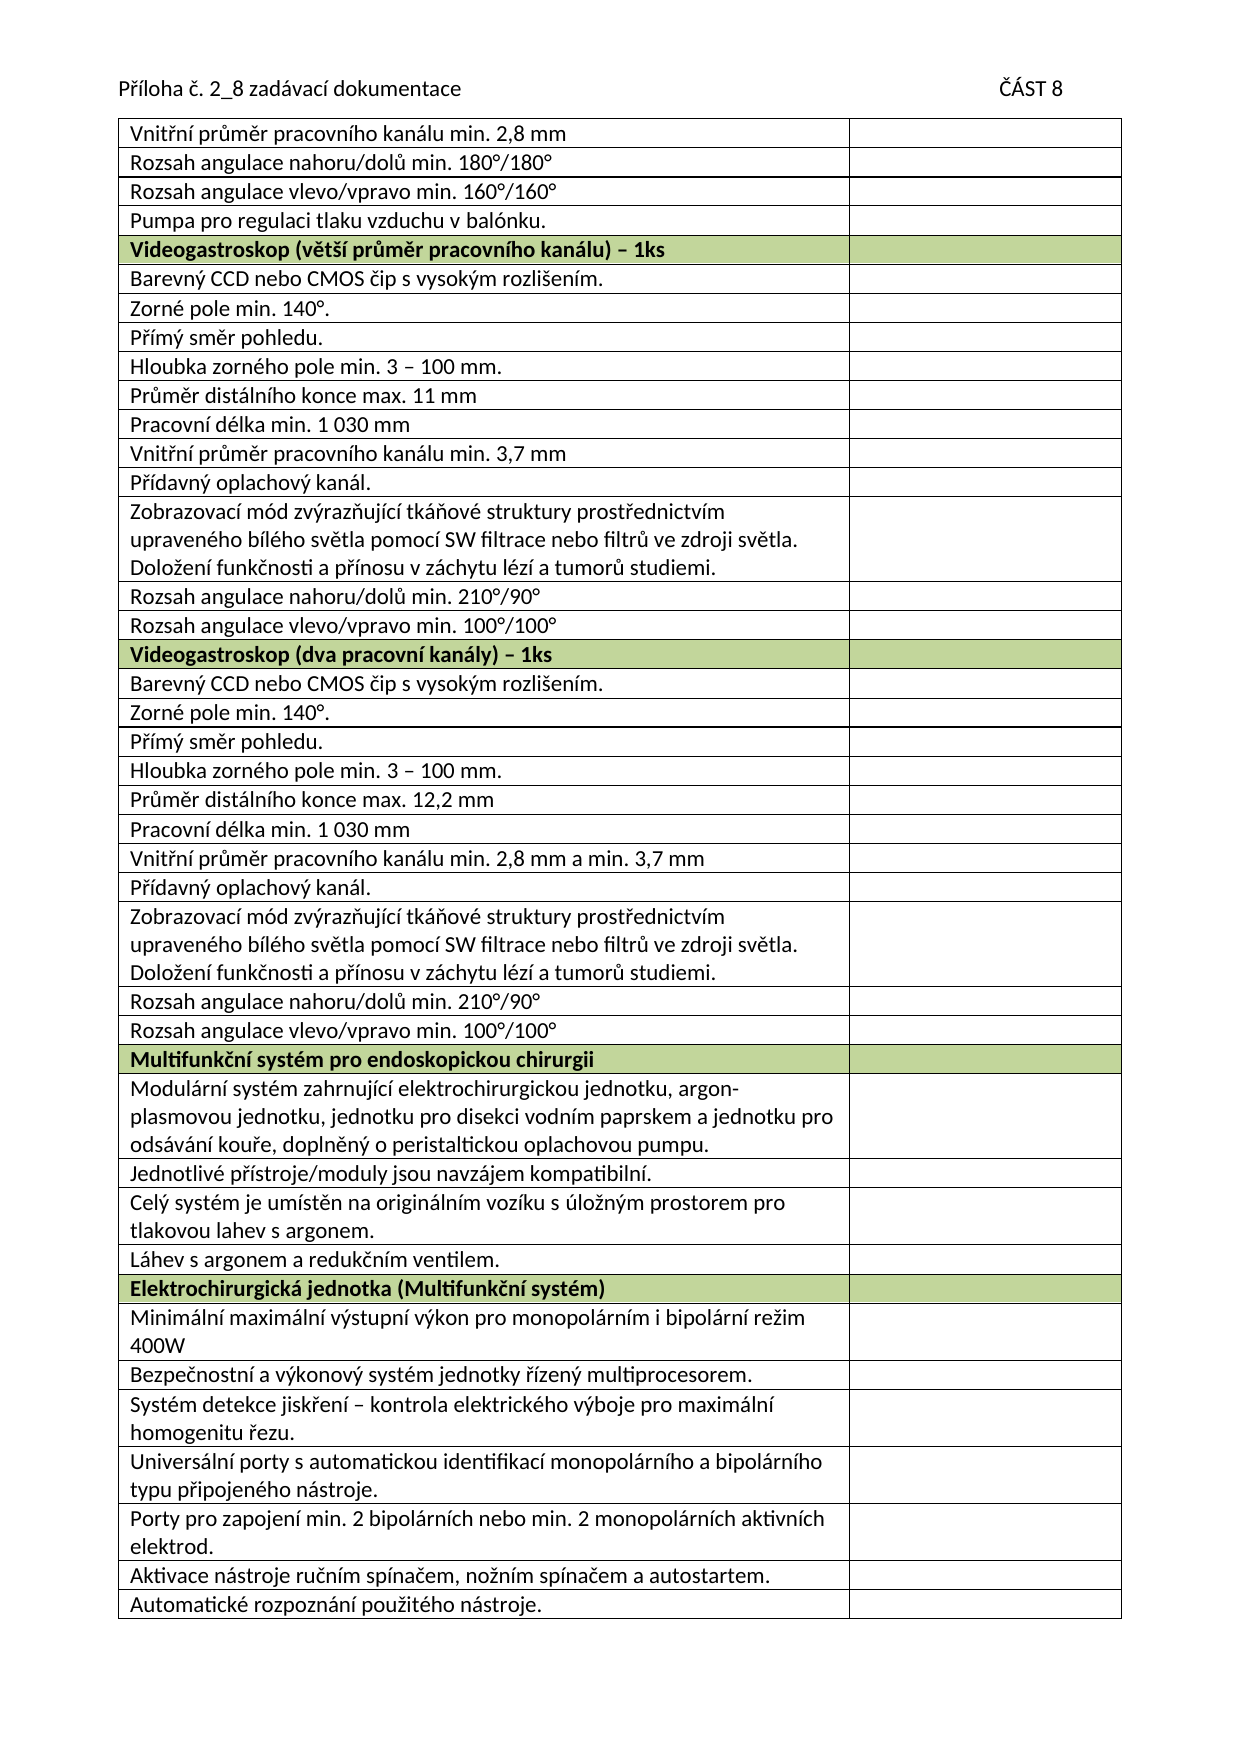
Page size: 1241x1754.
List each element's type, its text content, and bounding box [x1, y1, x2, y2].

table_cell [850, 699, 1121, 726]
table_cell Bezpečnostní a výkonový systém jednotky řízený multiprocesorem. [119, 1361, 849, 1389]
table_cell [850, 902, 1121, 986]
table_cell Systém detekce jiskření – kontrola elektrického výboje pro maximální homogenitu řezu. [119, 1390, 849, 1446]
table_cell [850, 582, 1121, 610]
table_cell Videogastroskop (dva pracovní kanály) – 1ks [119, 640, 849, 668]
table_cell [850, 1447, 1121, 1503]
table_cell Rozsah angulace vlevo/vpravo min. 160°/160° [119, 178, 849, 205]
table_cell [850, 1590, 1121, 1618]
table_cell [850, 323, 1121, 351]
table_cell [850, 844, 1121, 872]
table_cell Automatické rozpoznání použitého nástroje. [119, 1590, 849, 1618]
table_cell Jednotlivé přístroje/moduly jsou navzájem kompatibilní. [119, 1159, 849, 1187]
table_cell Přímý směr pohledu. [119, 323, 849, 351]
table_cell Průměr distálního konce max. 12,2 mm [119, 786, 849, 814]
table_cell [850, 1390, 1121, 1446]
table_cell Rozsah angulace vlevo/vpravo min. 100°/100° [119, 611, 849, 639]
table_cell Zorné pole min. 140°. [119, 699, 849, 726]
table_cell [850, 1561, 1121, 1589]
table_cell [850, 148, 1121, 176]
table_cell [850, 1275, 1121, 1302]
table_cell [850, 1361, 1121, 1389]
table_cell [850, 815, 1121, 843]
table_cell [850, 119, 1121, 147]
table_cell Rozsah angulace vlevo/vpravo min. 100°/100° [119, 1016, 849, 1044]
table_cell [850, 786, 1121, 814]
table_cell [850, 352, 1121, 380]
table_cell [850, 1074, 1121, 1158]
table_cell Zobrazovací mód zvýrazňující tkáňové struktury prostřednictvím upraveného bílého světla pomocí SW filtrace nebo filtrů ve zdroji světla. Doložení funkčnosti a přínosu v záchytu lézí a tumorů studiemi. [119, 497, 849, 581]
table_cell Přídavný oplachový kanál. [119, 468, 849, 496]
table_cell [850, 468, 1121, 496]
table_cell [850, 1159, 1121, 1187]
table_cell Universální porty s automatickou identifikací monopolárního a bipolárního typu připojeného nástroje. [119, 1447, 849, 1503]
table_cell [850, 757, 1121, 784]
table_cell Rozsah angulace nahoru/dolů min. 180°/180° [119, 148, 849, 176]
table_cell Elektrochirurgická jednotka (Multifunkční systém) [119, 1275, 849, 1302]
table_cell [850, 611, 1121, 639]
table_cell Láhev s argonem a redukčním ventilem. [119, 1245, 849, 1273]
table_cell [850, 669, 1121, 697]
table_cell Zorné pole min. 140°. [119, 294, 849, 322]
table_cell [850, 1245, 1121, 1273]
table_cell Pracovní délka min. 1 030 mm [119, 815, 849, 843]
table_cell [850, 236, 1121, 263]
table_cell [850, 439, 1121, 467]
table_cell Vnitřní průměr pracovního kanálu min. 3,7 mm [119, 439, 849, 467]
table_cell Barevný CCD nebo CMOS čip s vysokým rozlišením. [119, 669, 849, 697]
table_cell Rozsah angulace nahoru/dolů min. 210°/90° [119, 582, 849, 610]
table_cell Pumpa pro regulaci tlaku vzduchu v balónku. [119, 206, 849, 234]
table_cell Barevný CCD nebo CMOS čip s vysokým rozlišením. [119, 265, 849, 293]
table_cell [850, 410, 1121, 438]
table_cell [850, 1188, 1121, 1244]
table_cell Minimální maximální výstupní výkon pro monopolárním i bipolární režim 400W [119, 1304, 849, 1359]
table_cell Přídavný oplachový kanál. [119, 873, 849, 901]
table_cell Přímý směr pohledu. [119, 728, 849, 756]
table_cell Vnitřní průměr pracovního kanálu min. 2,8 mm [119, 119, 849, 147]
table_cell Hloubka zorného pole min. 3 – 100 mm. [119, 757, 849, 784]
table_cell Pracovní délka min. 1 030 mm [119, 410, 849, 438]
table_cell Videogastroskop (větší průměr pracovního kanálu) – 1ks [119, 236, 849, 263]
table_cell Modulární systém zahrnující elektrochirurgickou jednotku, argon-plasmovou jednotku, jednotku pro disekci vodním paprskem a jednotku pro odsávání kouře, doplněný o peristaltickou oplachovou pumpu. [119, 1074, 849, 1158]
table_cell [850, 206, 1121, 234]
table_cell Porty pro zapojení min. 2 bipolárních nebo min. 2 monopolárních aktivních elektrod. [119, 1504, 849, 1560]
table_cell [850, 1504, 1121, 1560]
table_cell Rozsah angulace nahoru/dolů min. 210°/90° [119, 987, 849, 1015]
table_cell [850, 640, 1121, 668]
table_cell [850, 873, 1121, 901]
table_cell Průměr distálního konce max. 11 mm [119, 381, 849, 409]
table_cell [850, 1304, 1121, 1359]
table_cell [850, 987, 1121, 1015]
table_cell [850, 728, 1121, 756]
table_cell [850, 294, 1121, 322]
table_cell [850, 1016, 1121, 1044]
table_cell [850, 497, 1121, 581]
table_cell Vnitřní průměr pracovního kanálu min. 2,8 mm a min. 3,7 mm [119, 844, 849, 872]
table_cell [850, 1045, 1121, 1073]
table_cell [850, 381, 1121, 409]
table_cell [850, 178, 1121, 205]
table_cell Celý systém je umístěn na originálním vozíku s úložným prostorem pro tlakovou lahev s argonem. [119, 1188, 849, 1244]
table_cell Aktivace nástroje ručním spínačem, nožním spínačem a autostartem. [119, 1561, 849, 1589]
table_cell Zobrazovací mód zvýrazňující tkáňové struktury prostřednictvím upraveného bílého světla pomocí SW filtrace nebo filtrů ve zdroji světla. Doložení funkčnosti a přínosu v záchytu lézí a tumorů studiemi. [119, 902, 849, 986]
table_cell Multifunkční systém pro endoskopickou chirurgii [119, 1045, 849, 1073]
table_cell [850, 265, 1121, 293]
table_cell Hloubka zorného pole min. 3 – 100 mm. [119, 352, 849, 380]
